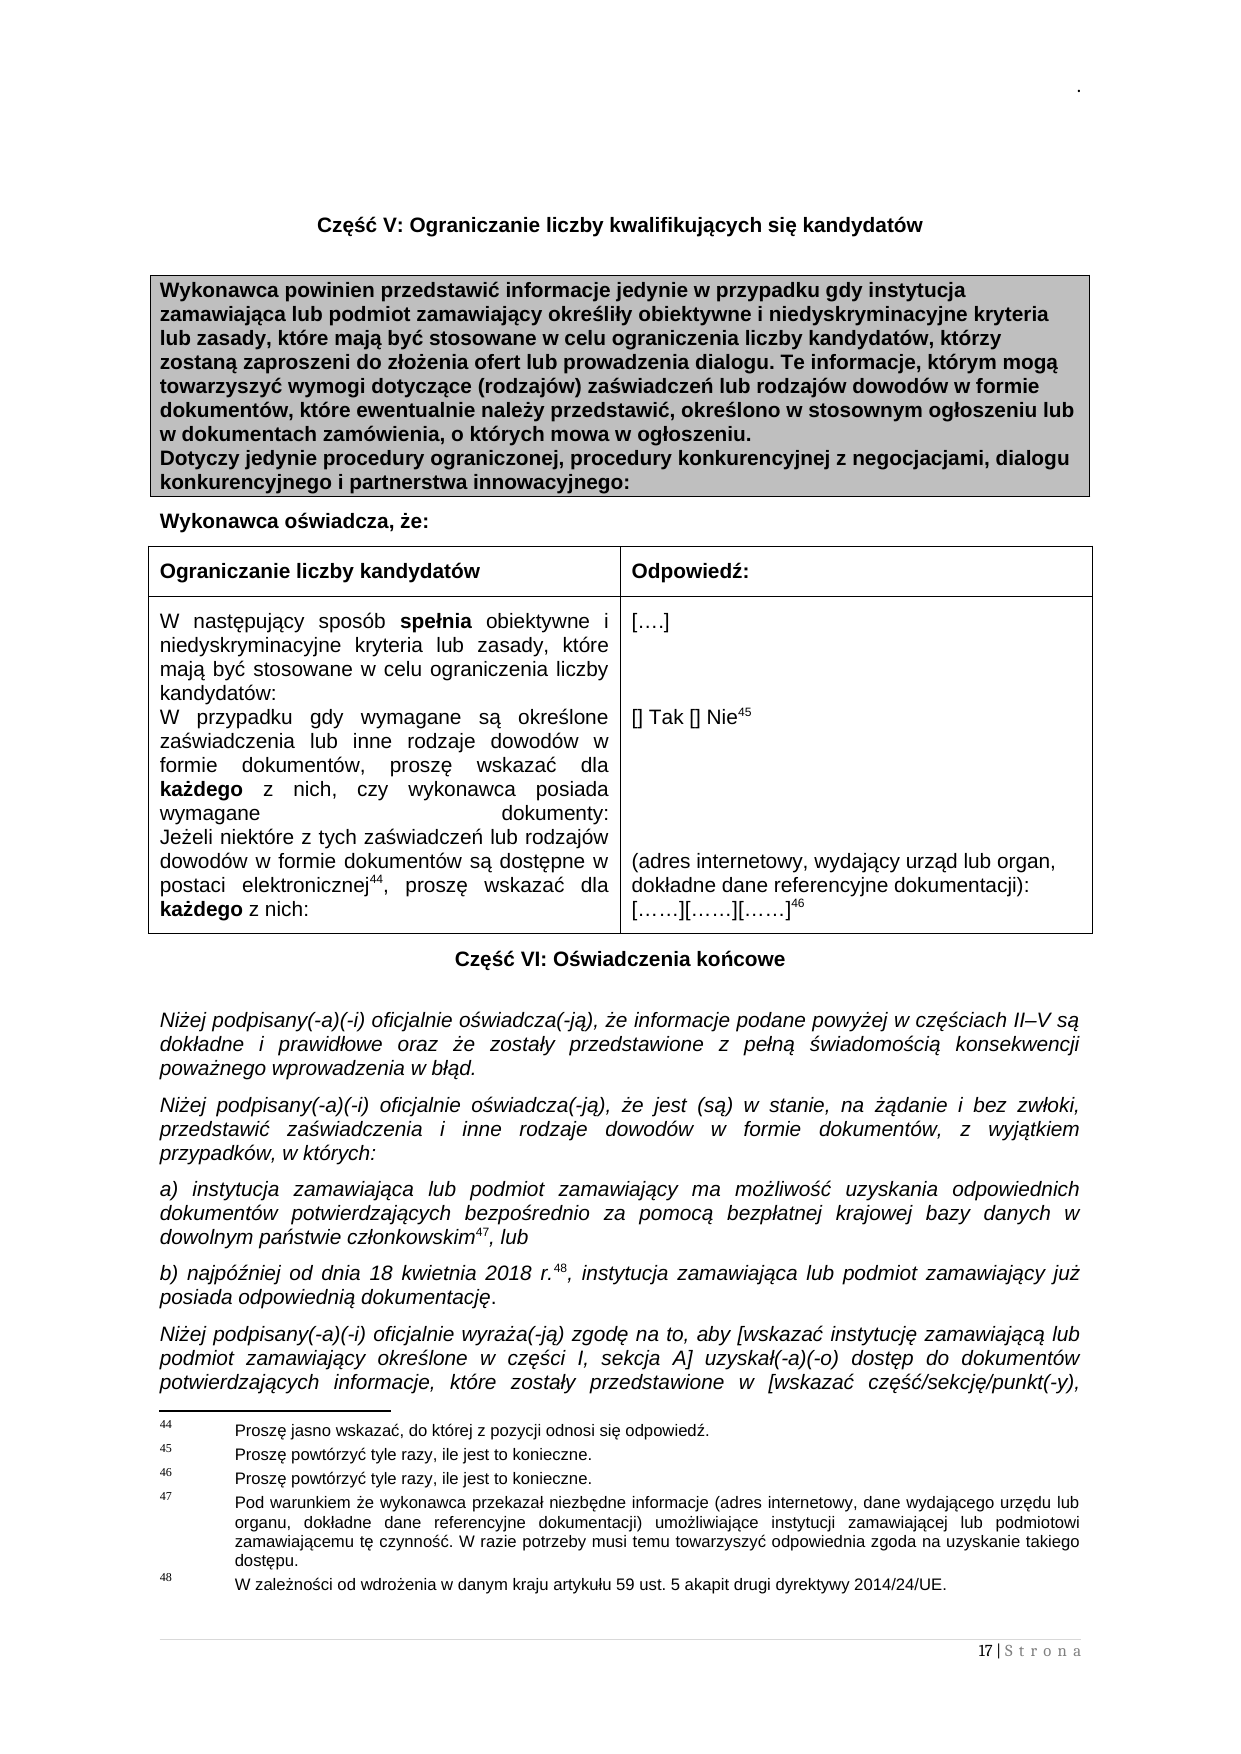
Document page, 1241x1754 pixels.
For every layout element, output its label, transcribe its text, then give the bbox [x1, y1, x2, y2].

text Część V: Ograniczanie liczby kwalifikujących się kandydatów [159, 213, 1081, 237]
text Część VI: Oświadczenia końcowe [159, 947, 1081, 971]
text a) instytucja zamawiająca lub podmiot zamawiający ma możliwość uzyskania odpowiednich dokumentów potwierdzających bezpośrednio za pomocą bezpłatnej krajowej bazy danych w dowolnym państwie członkowskim, lub [159, 1177, 1081, 1249]
table_header Odpowiedź: [621, 547, 1092, 596]
text Niżej podpisany(-a)(-i) oficjalnie oświadcza(-ją), że jest (są) w stanie, na żądanie i bez zwłoki, przedstawić zaświadczenia i inne rodzaje dowodów w formie dokumentów, z wyjątkiem przypadków, w których: [159, 1092, 1081, 1164]
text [159, 1322, 1081, 1393]
text b) najpóźniej od dnia 18 kwietnia 2018 r., instytucja zamawiająca lub podmiot zamawiający już posiada odpowiednią dokumentację. [159, 1261, 1081, 1309]
table_cell W następujący sposób spełnia obiektywne i niedyskryminacyjne kryteria lub zasady, które mają być stosowane w celu ograniczenia liczby kandydatów: W przypadku gdy wymagane są określone zaświadczenia lub inne rodzaje dowodów w formie dokumentów, proszę wskazać dla każdego z nich, czy wykonawca posiada wymagane dokumenty: Jeżeli niektóre z tych zaświadczeń lub rodzajów dowodów w formie dokumentów są dostępne w postaci elektronicznej, proszę wskazać dla każdego z nich: [149, 597, 620, 933]
table_header Ograniczanie liczby kandydatów [149, 547, 620, 596]
table_cell [….] [] Tak [] Nie (adres internetowy, wydający urząd lub organ, dokładne dane referencyjne dokumentacji): [……][……][……] [621, 597, 1092, 933]
text Niżej podpisany(-a)(-i) oficjalnie oświadcza(-ją), że informacje podane powyżej w częściach II–V są dokładne i prawidłowe oraz że zostały przedstawione z pełną świadomością konsekwencji poważnego wprowadzenia w błąd. [159, 1008, 1081, 1080]
text Wykonawca powinien przedstawić informacje jedynie w przypadku gdy instytucja zamawiająca lub podmiot zamawiający określiły obiektywne i niedyskryminacyjne kryteria lub zasady, które mają być stosowane w celu ograniczenia liczby kandydatów, którzy zostaną zaproszeni do złożenia ofert lub prowadzenia dialogu. Te informacje, którym mogą towarzyszyć wymogi dotyczące (rodzajów) zaświadczeń lub rodzajów dowodów w formie dokumentów, które ewentualnie należy przedstawić, określono w stosownym ogłoszeniu lub w dokumentach zamówienia, o których mowa w ogłoszeniu. Dotyczy jedynie procedury ograniczonej, procedury konkurencyjnej z negocjacjami, dialogu konkurencyjnego i partnerstwa innowacyjnego: [151, 276, 1089, 496]
text Wykonawca oświadcza, że: [159, 509, 1081, 533]
